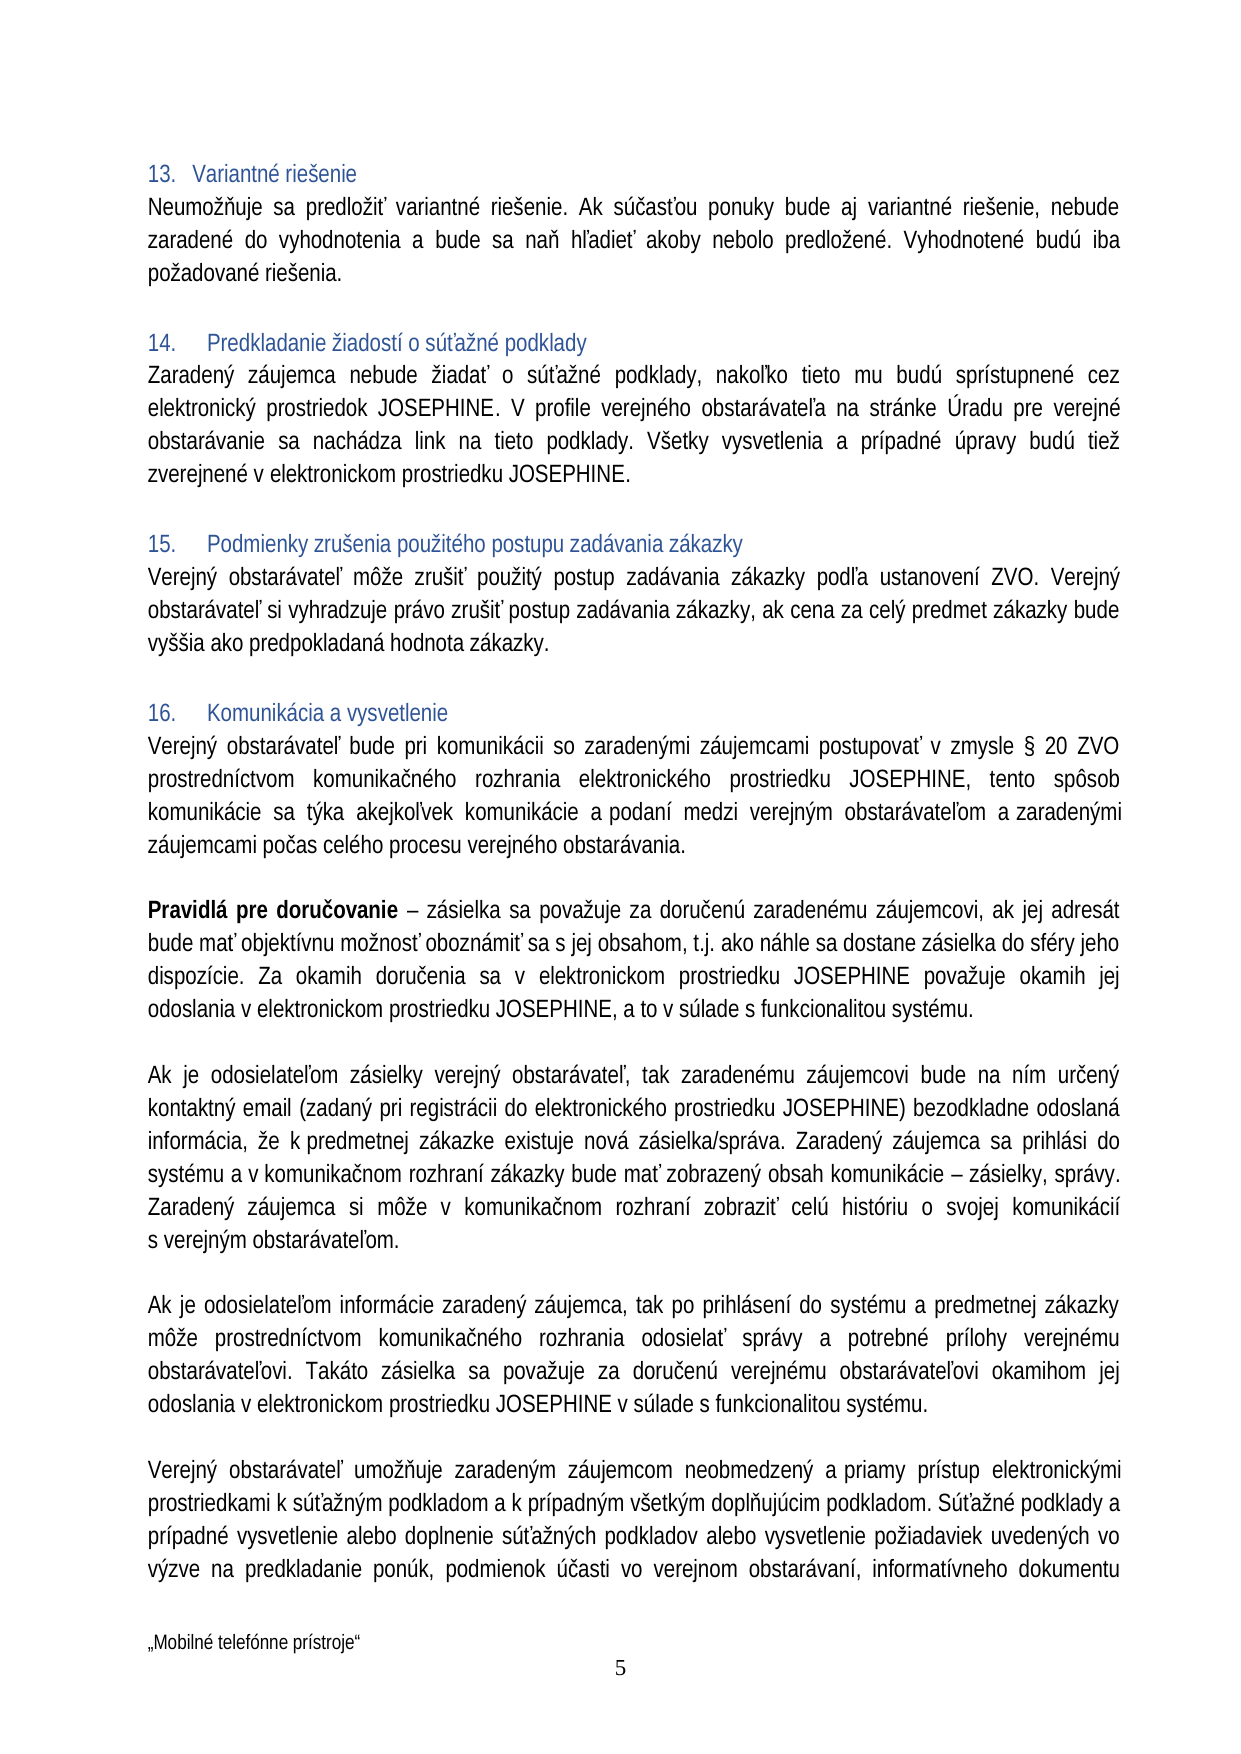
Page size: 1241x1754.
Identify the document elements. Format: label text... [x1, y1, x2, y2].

text Verejný obstarávateľ bude pri komunikácii so zaradenými záujemcami postupovať v zmysle § 20 ZVO prostredníctvom komunikačného rozhrania elektronického prostriedku JOSEPHINE, tento spôsob komunikácie sa týka akejkoľvek komunikácie a podaní medzi verejným obstarávateľom a zaradenými záujemcami počas celého procesu verejného obstarávania. [148, 731, 1122, 858]
text Ak je odosielateľom zásielky verejný obstarávateľ, tak zaradenému záujemcovi bude na ním určený kontaktný email (zadaný pri registrácii do elektronického prostriedku JOSEPHINE) bezodkladne odoslaná informácia, že k predmetnej zákazke existuje nová zásielka/správa. Zaradený záujemca sa prihlási do systému a v komunikačnom rozhraní zákazky bude mať zobrazený obsah komunikácie – zásielky, správy. Zaradený záujemca si môže v komunikačnom rozhraní zobraziť celú históriu o svojej komunikácií s verejným obstarávateľom. [148, 1060, 1122, 1253]
text Pravidlá pre doručovanie – zásielka sa považuje za doručenú zaradenému záujemcovi, ak jej adresát bude mať objektívnu možnosť oboznámiť sa s jej obsahom, t.j. ako náhle sa dostane zásielka do sféry jeho dispozície. Za okamih doručenia sa v elektronickom prostriedku JOSEPHINE považuje okamih jej odoslania v elektronickom prostriedku JOSEPHINE, a to v súlade s funkcionalitou systému. [148, 896, 1122, 1023]
text Zaradený záujemca nebude žiadať o súťažné podklady, nakoľko tieto mu budú sprístupnené cez elektronický prostriedok JOSEPHINE. V profile verejného obstarávateľa na stránke Úradu pre verejné obstarávanie sa nachádza link na tieto podklady. Všetky vysvetlenia a prípadné úpravy budú tiež zverejnené v elektronickom prostriedku JOSEPHINE. [148, 361, 1122, 488]
subtitle Komunikácia a vysvetlenie [148, 698, 1122, 727]
subtitle Variantné riešenie [148, 159, 1122, 187]
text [148, 1455, 1122, 1582]
subtitle Podmienky zrušenia použitého postupu zadávania zákazky [148, 529, 1122, 558]
text Ak je odosielateľom informácie zaradený záujemca, tak po prihlásení do systému a predmetnej zákazky môže prostredníctvom komunikačného rozhrania odosielať správy a potrebné prílohy verejnému obstarávateľovi. Takáto zásielka sa považuje za doručenú verejnému obstarávateľovi okamihom jej odoslania v elektronickom prostriedku JOSEPHINE v súlade s funkcionalitou systému. [148, 1291, 1122, 1418]
text Neumožňuje sa predložiť variantné riešenie. Ak súčasťou ponuky bude aj variantné riešenie, nebude zaradené do vyhodnotenia a bude sa naň hľadieť akoby nebolo predložené. Vyhodnotené budú iba požadované riešenia. [148, 192, 1122, 286]
text Verejný obstarávateľ môže zrušiť použitý postup zadávania zákazky podľa ustanovení ZVO. Verejný obstarávateľ si vyhradzuje právo zrušiť postup zadávania zákazky, ak cena za celý predmet zákazky bude vyššia ako predpokladaná hodnota zákazky. [148, 562, 1122, 657]
subtitle Predkladanie žiadostí o súťažné podklady [148, 328, 1122, 356]
